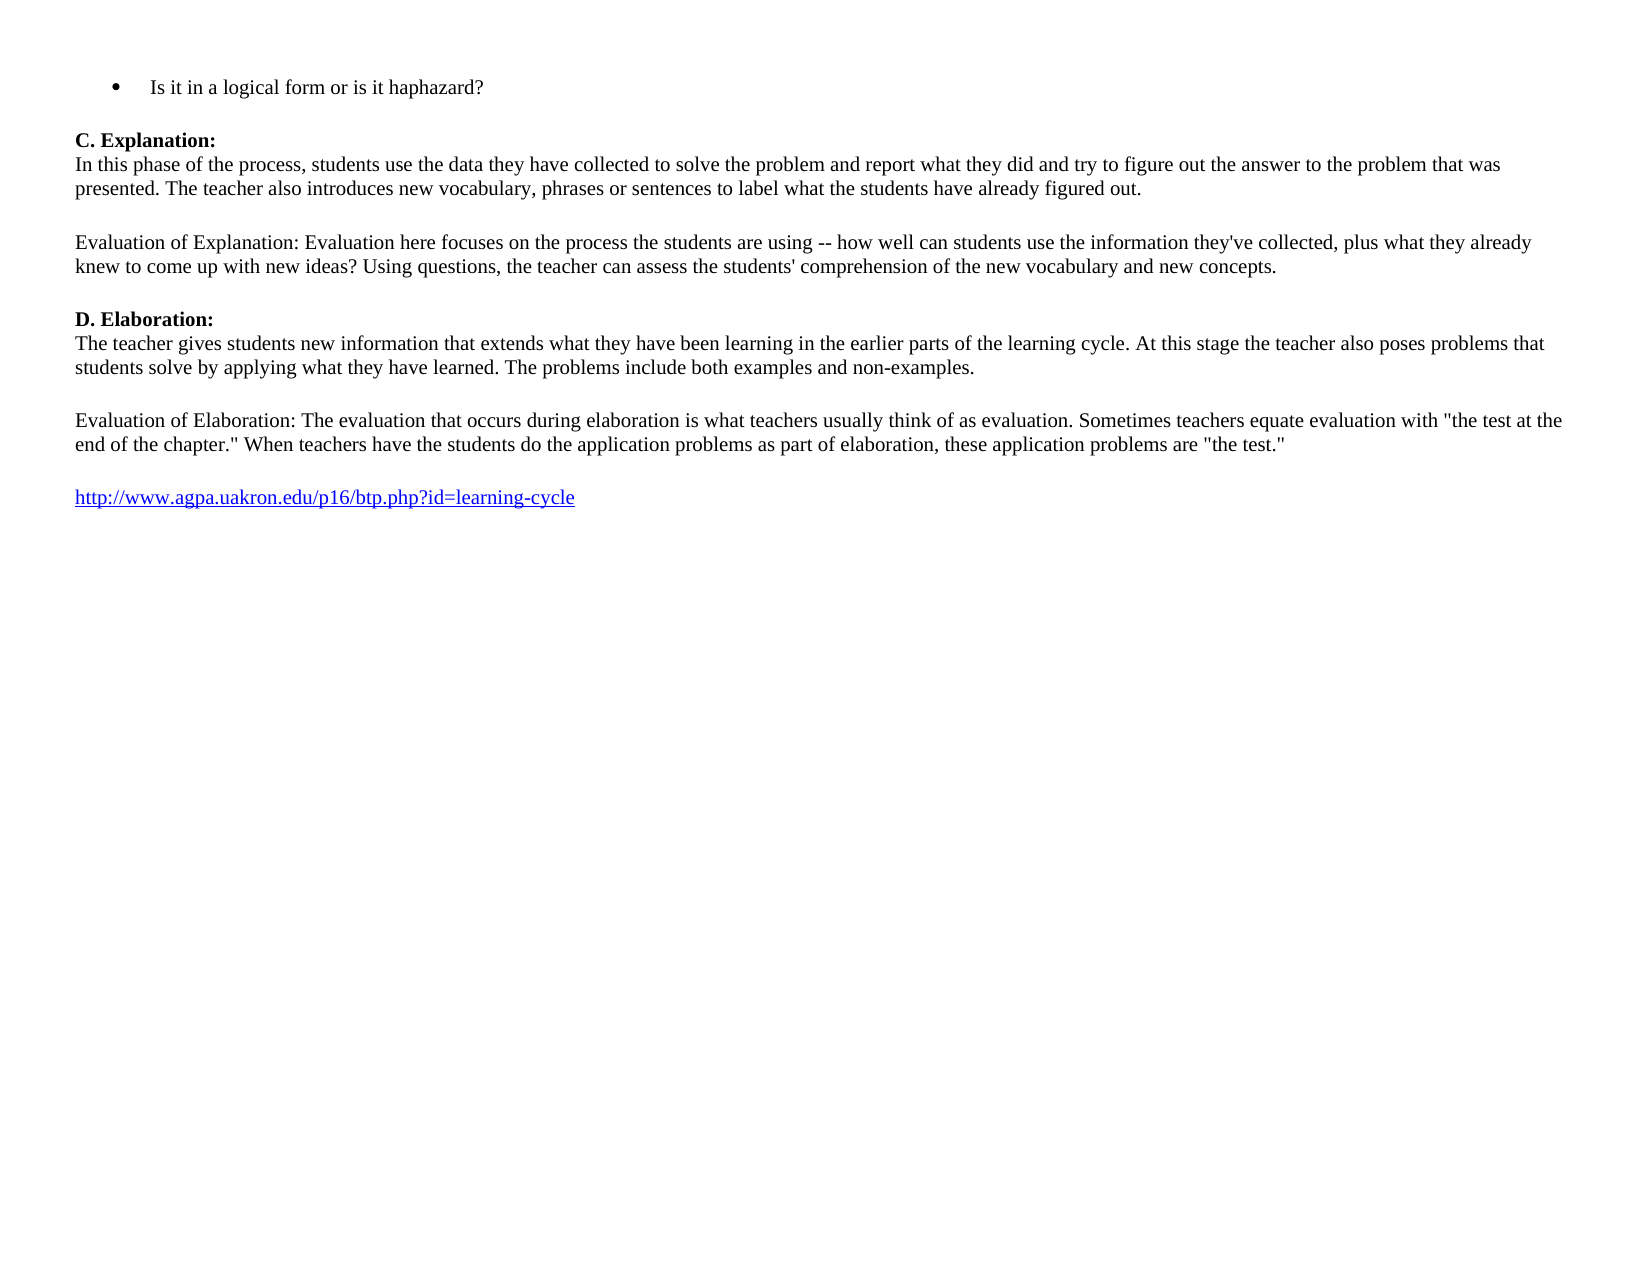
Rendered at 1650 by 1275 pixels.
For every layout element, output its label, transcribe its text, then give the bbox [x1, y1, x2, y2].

text C. Explanation: In this phase of the process, students use the data they have collected to solve the problem and report what they did and try to figure out the answer to the problem that was presented. The teacher also introduces new vocabulary, phrases or sentences to label what the students have already figured out. [75, 128, 1575, 200]
list Is it in a logical form or is it haphazard? [112, 75, 1575, 99]
text D. Elaboration: The teacher gives students new information that extends what they have been learning in the earlier parts of the learning cycle. At this stage the teacher also poses problems that students solve by applying what they have learned. The problems include both examples and non-examples. [75, 307, 1575, 379]
text Evaluation of Explanation: Evaluation here focuses on the process the students are using -- how well can students use the information they've collected, plus what they already knew to come up with new ideas? Using questions, the teacher can assess the students' comprehension of the new vocabulary and new concepts. [75, 229, 1575, 278]
text Evaluation of Elaboration: The evaluation that occurs during elaboration is what teachers usually think of as evaluation. Sometimes teachers equate evaluation with "the test at the end of the chapter." When teachers have the students do the application problems as part of elaboration, these application problems are "the test." [75, 408, 1575, 456]
text http://www.agpa.uakron.edu/p16/btp.php?id=learning-cycle [75, 486, 1575, 509]
